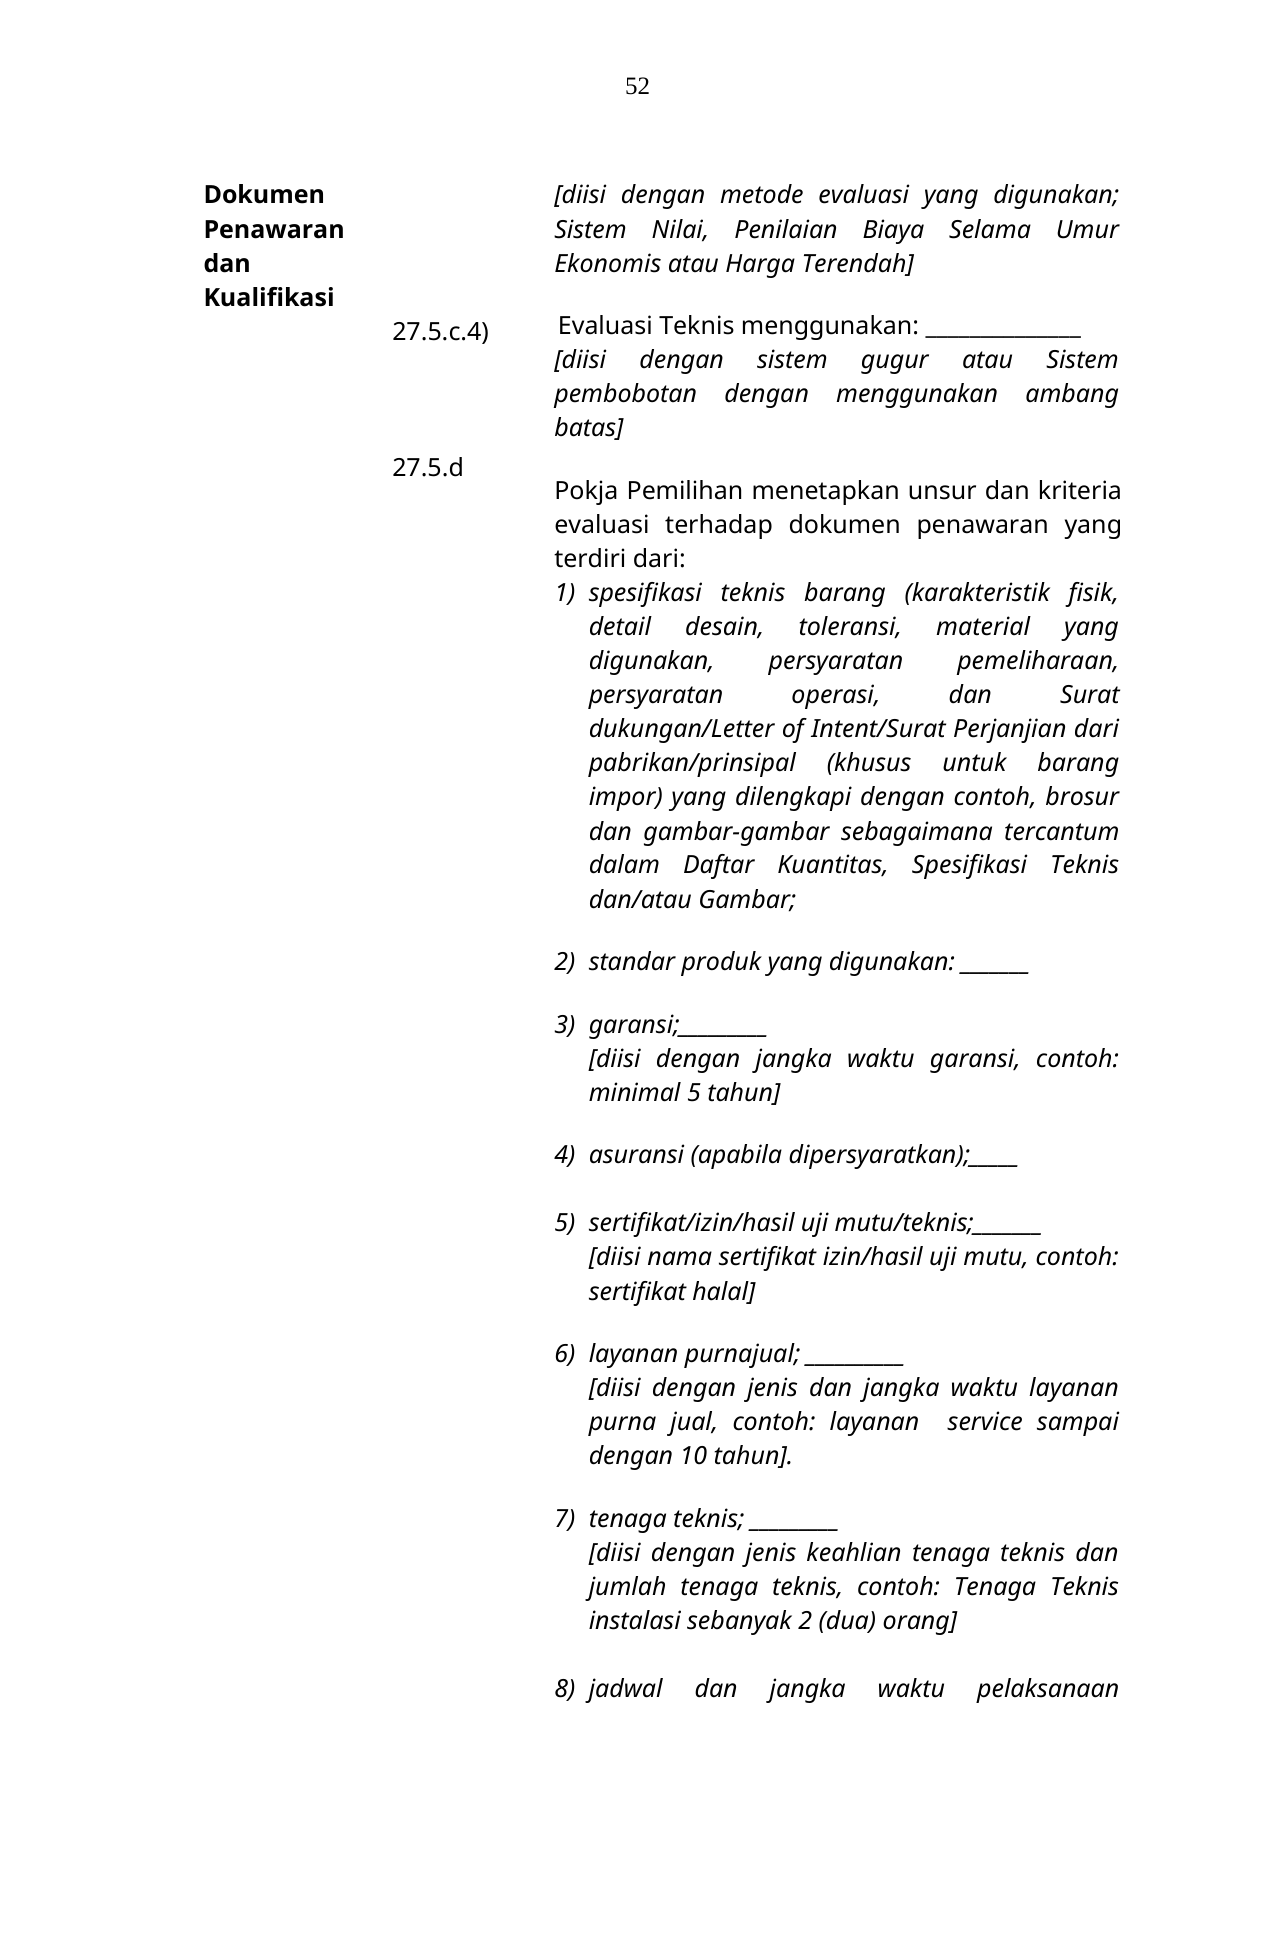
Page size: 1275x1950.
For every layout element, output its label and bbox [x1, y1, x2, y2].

table_cell [543, 177, 1133, 1710]
table_cell [381, 177, 543, 1710]
table_cell [148, 177, 381, 1710]
